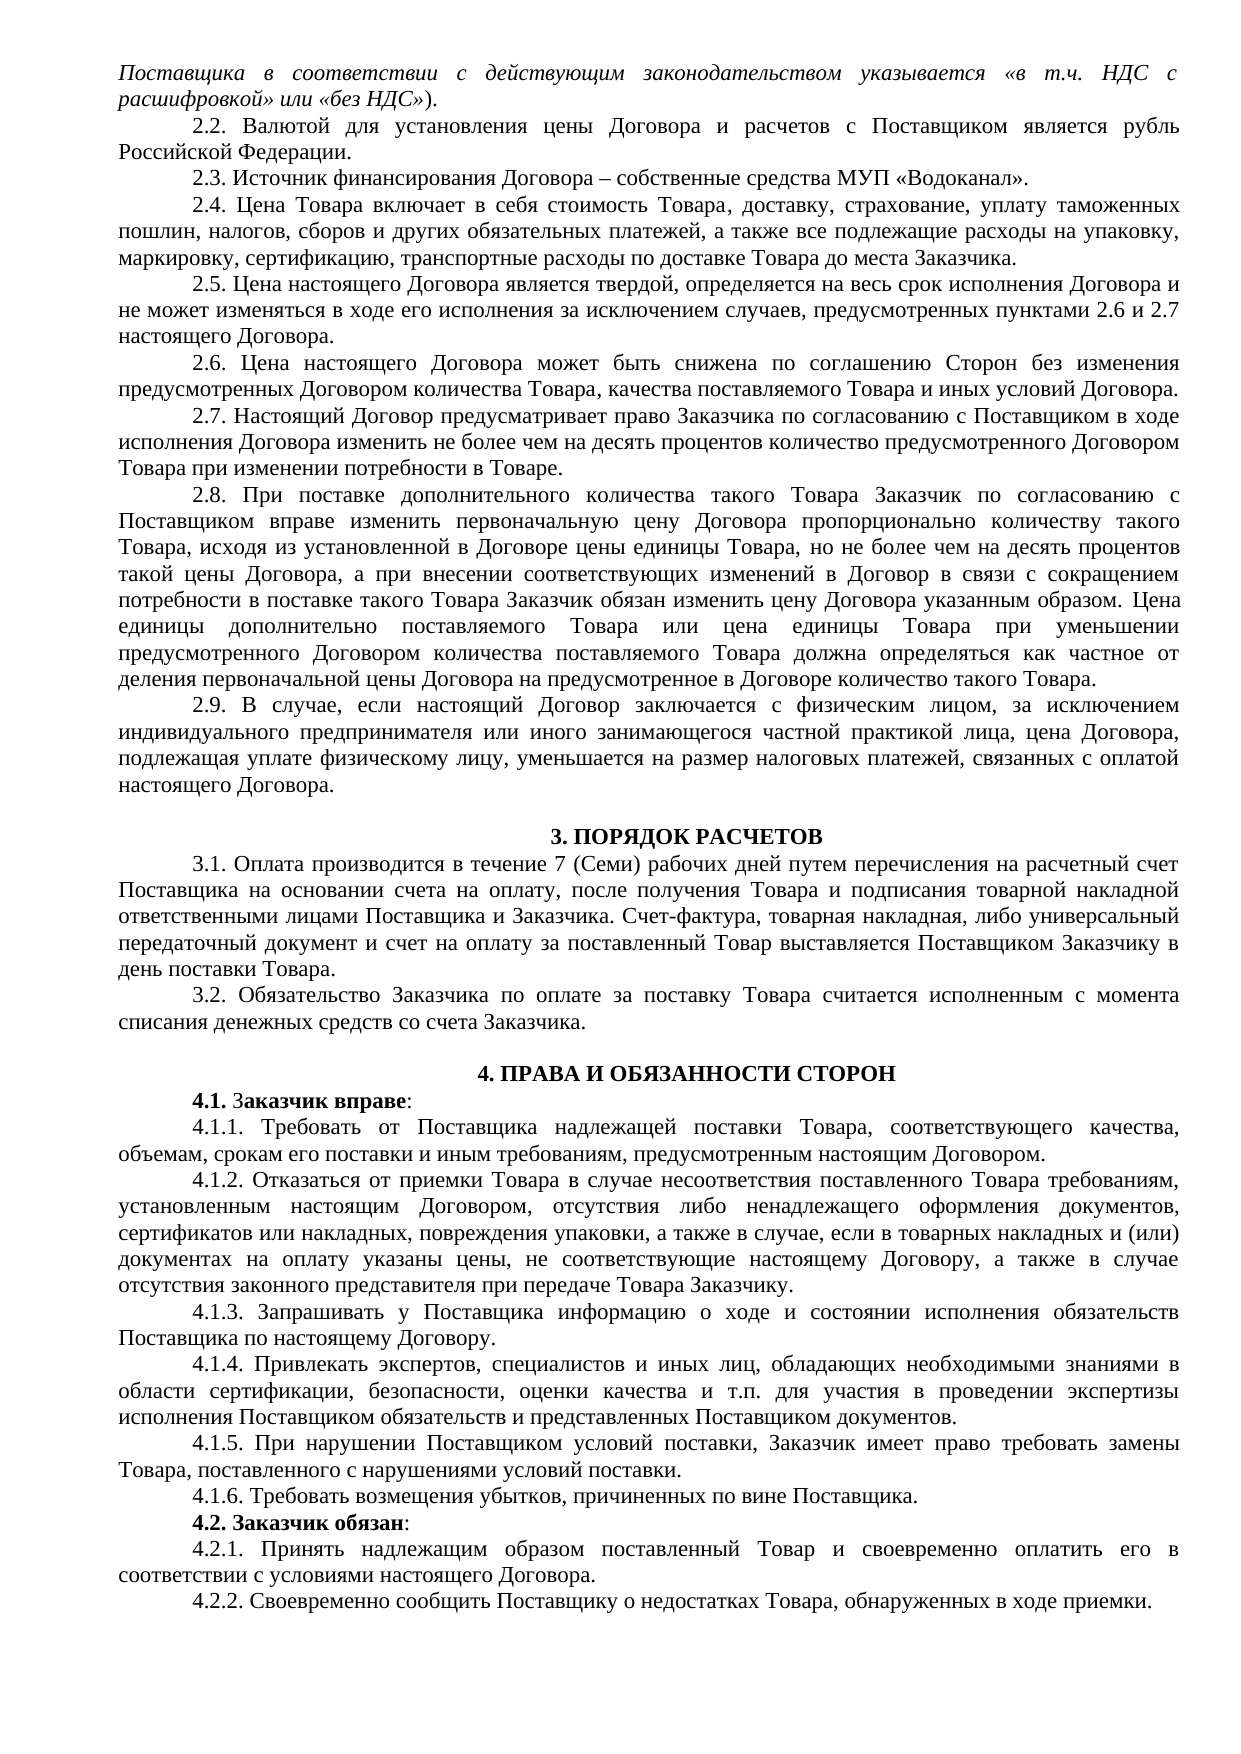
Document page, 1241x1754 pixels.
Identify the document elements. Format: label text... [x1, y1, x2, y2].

text 2.2. Валютой для установления цены Договора и расчетов с Поставщиком является рубль Российской Федерации. [118, 112, 1181, 164]
text 2.4. Цена Товара включает в себя стоимость Товара, доставку, страхование, уплату таможенных пошлин, налогов, сборов и других обязательных платежей, а также все подлежащие расходы на упаковку, маркировку, сертификацию, транспортные расходы по доставке Товара до места Заказчика. [118, 191, 1181, 270]
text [118, 59, 1181, 112]
text 2.7. Настоящий Договор предусматривает право Заказчика по согласованию с Поставщиком в ходе исполнения Договора изменить не более чем на десять процентов количество предусмотренного Договором Товара при изменении потребности в Товаре. [118, 402, 1181, 481]
text 4.1.4. Привлекать экспертов, специалистов и иных лиц, обладающих необходимыми знаниями в области сертификации, безопасности, оценки качества и т.п. для участия в проведении экспертизы исполнения Поставщиком обязательств и представленных Поставщиком документов. [118, 1350, 1181, 1429]
text 4.2.1. Принять надлежащим образом поставленный Товар и своевременно оплатить его в соответствии с условиями настоящего Договора. [118, 1535, 1181, 1588]
text 3.1. Оплата производится в течение 7 (Семи) рабочих дней путем перечисления на расчетный счет Поставщика на основании счета на оплату, после получения Товара и подписания товарной накладной ответственными лицами Поставщика и Заказчика. Счет-фактура, товарная накладная, либо универсальный передаточный документ и счет на оплату за поставленный Товар выставляется Поставщиком Заказчику в день поставки Товара. [118, 850, 1181, 981]
text 4.1.3. Запрашивать у Поставщика информацию о ходе и состоянии исполнения обязательств Поставщика по настоящему Договору. [118, 1298, 1181, 1350]
text 4. ПРАВА И ОБЯЗАННОСТИ СТОРОН [118, 1061, 1181, 1087]
text 2.9. В случае, если настоящий Договор заключается с физическим лицом, за исключением индивидуального предпринимателя или иного занимающегося частной практикой лица, цена Договора, подлежащая уплате физическому лицу, уменьшается на размер налоговых платежей, связанных с оплатой настоящего Договора. [118, 692, 1181, 797]
text 2.8. При поставке дополнительного количества такого Товара Заказчик по согласованию с Поставщиком вправе изменить первоначальную цену Договора пропорционально количеству такого Товара, исходя из установленной в Договоре цены единицы Товара, но не более чем на десять процентов такой цены Договора, а при внесении соответствующих изменений в Договор в связи с сокращением потребности в поставке такого Товара Заказчик обязан изменить цену Договора указанным образом. Цена единицы дополнительно поставляемого Товара или цена единицы Товара при уменьшении предусмотренного Договором количества поставляемого Товара должна определяться как частное от деления первоначальной цены Договора на предусмотренное в Договоре количество такого Товара. [118, 481, 1181, 692]
text 3.2. Обязательство Заказчика по оплате за поставку Товара считается исполненным с момента списания денежных средств со счета Заказчика. [118, 981, 1181, 1034]
text 4.1.1. Требовать от Поставщика надлежащей поставки Товара, соответствующего качества, объемам, срокам его поставки и иным требованиям, предусмотренным настоящим Договором. [118, 1113, 1181, 1166]
text 2.6. Цена настоящего Договора может быть снижена по соглашению Сторон без изменения предусмотренных Договором количества Товара, качества поставляемого Товара и иных условий Договора. [118, 349, 1181, 402]
text 4.1.2. Отказаться от приемки Товара в случае несоответствия поставленного Товара требованиям, установленным настоящим Договором, отсутствия либо ненадлежащего оформления документов, сертификатов или накладных, повреждения упаковки, а также в случае, если в товарных накладных и (или) документах на оплату указаны цены, не соответствующие настоящему Договору, а также в случае отсутствия законного представителя при передаче Товара Заказчику. [118, 1166, 1181, 1298]
text 4.2. Заказчик обязан: [118, 1508, 1181, 1535]
text 2.3. Источник финансирования Договора – собственные средства МУП «Водоканал». [118, 164, 1181, 191]
text 4.2.2. Своевременно сообщить Поставщику о недостатках Товара, обнаруженных в ходе приемки. [118, 1588, 1181, 1614]
text 4.1.6. Требовать возмещения убытков, причиненных по вине Поставщика. [118, 1482, 1181, 1508]
text 3. ПОРЯДОК РАСЧЕТОВ [118, 823, 1181, 850]
text 2.5. Цена настоящего Договора является твердой, определяется на весь срок исполнения Договора и не может изменяться в ходе его исполнения за исключением случаев, предусмотренных пунктами 2.6 и 2.7 настоящего Договора. [118, 270, 1181, 349]
text 4.1. Заказчик вправе: [118, 1087, 1181, 1113]
text 4.1.5. При нарушении Поставщиком условий поставки, Заказчик имеет право требовать замены Товара, поставленного с нарушениями условий поставки. [118, 1429, 1181, 1482]
